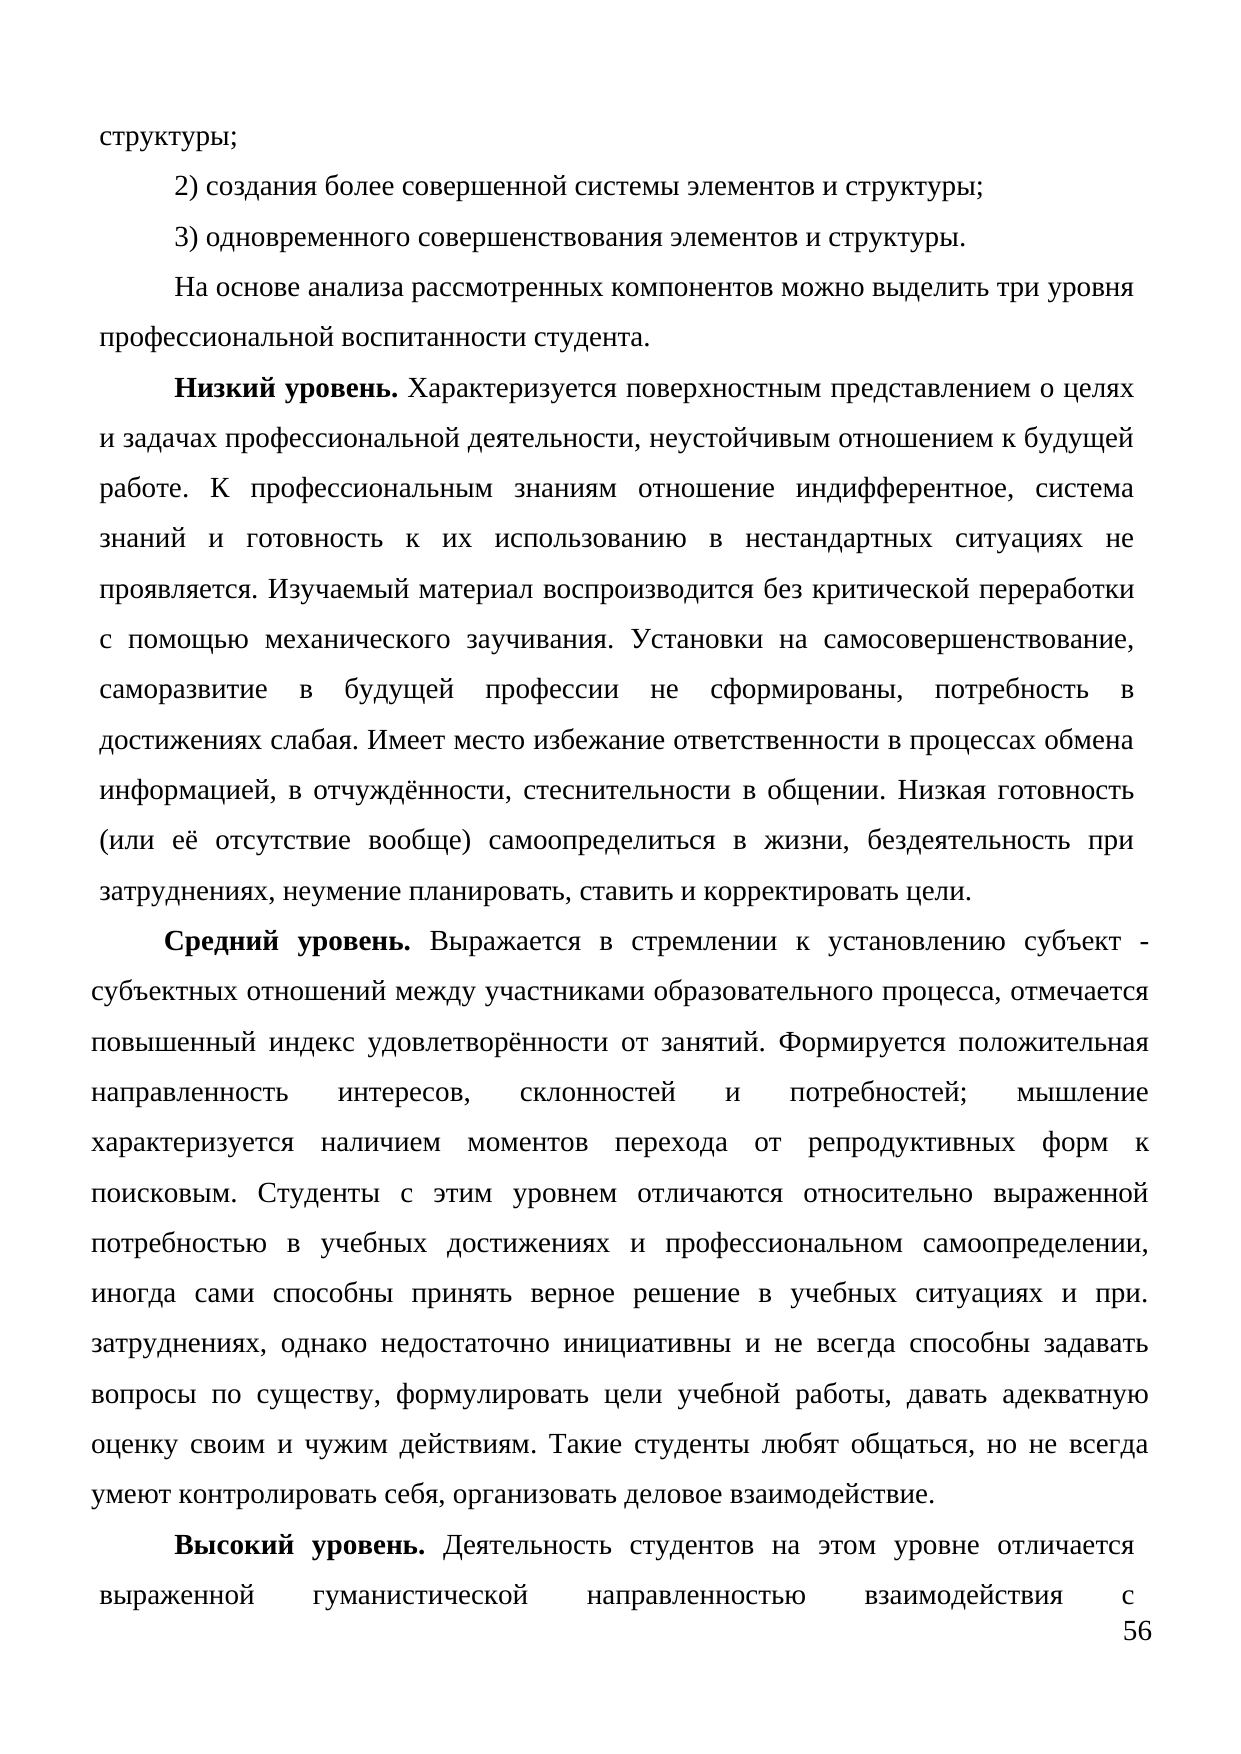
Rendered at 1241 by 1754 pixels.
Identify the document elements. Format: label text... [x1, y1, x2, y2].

text 3) одновременного совершенствования элементов и структуры. [99, 219, 1135, 252]
text Низкий уровень. Характеризуется поверхностным представлением о целях и задачах профессиональной деятельности, неустойчивым отношением к будущей работе. К профессиональным знаниям отношение индифферентное, система знаний и готовность к их использованию в нестандартных ситуациях не проявляется. Изучаемый материал воспроизводится без критической переработки с помощью механического заучивания. Установки на самосовершенствование, саморазвитие в будущей профессии не сформированы, потребность в достижениях слабая. Имеет место избежание ответственности в процессах обмена информацией, в отчуждённости, стеснительности в общении. Низкая готовность (или её отсутствие вообще) самоопределиться в жизни, бездеятельность при затруднениях, неумение планировать, ставить и корректировать цели. [99, 370, 1135, 906]
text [99, 118, 1135, 152]
text 2) создания более совершенной системы элементов и структуры; [99, 168, 1135, 202]
text На основе анализа рассмотренных компонентов можно выделить три уровня профессиональной воспитанности студента. [99, 269, 1135, 353]
text Средний уровень. Выражается в стремлении к установлению субъект - субъектных отношений между участниками образовательного процесса, отмечается повышенный индекс удовлетворённости от занятий. Формируется положительная направленность интересов, склонностей и потребностей; мышление характеризуется наличием моментов перехода от репродуктивных форм к поисковым. Студенты с этим уровнем отличаются относительно выраженной потребностью в учебных достижениях и профессиональном самоопределении, иногда сами способны принять верное решение в учебных ситуациях и при. затруднениях, однако недостаточно инициативны и не всегда способны задавать вопросы по существу, формулировать цели учебной работы, давать адекватную оценку своим и чужим действиям. Такие студенты любят общаться, но не всегда умеют контролировать себя, организовать деловое взаимодействие. [91, 923, 1149, 1510]
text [99, 1527, 1135, 1611]
